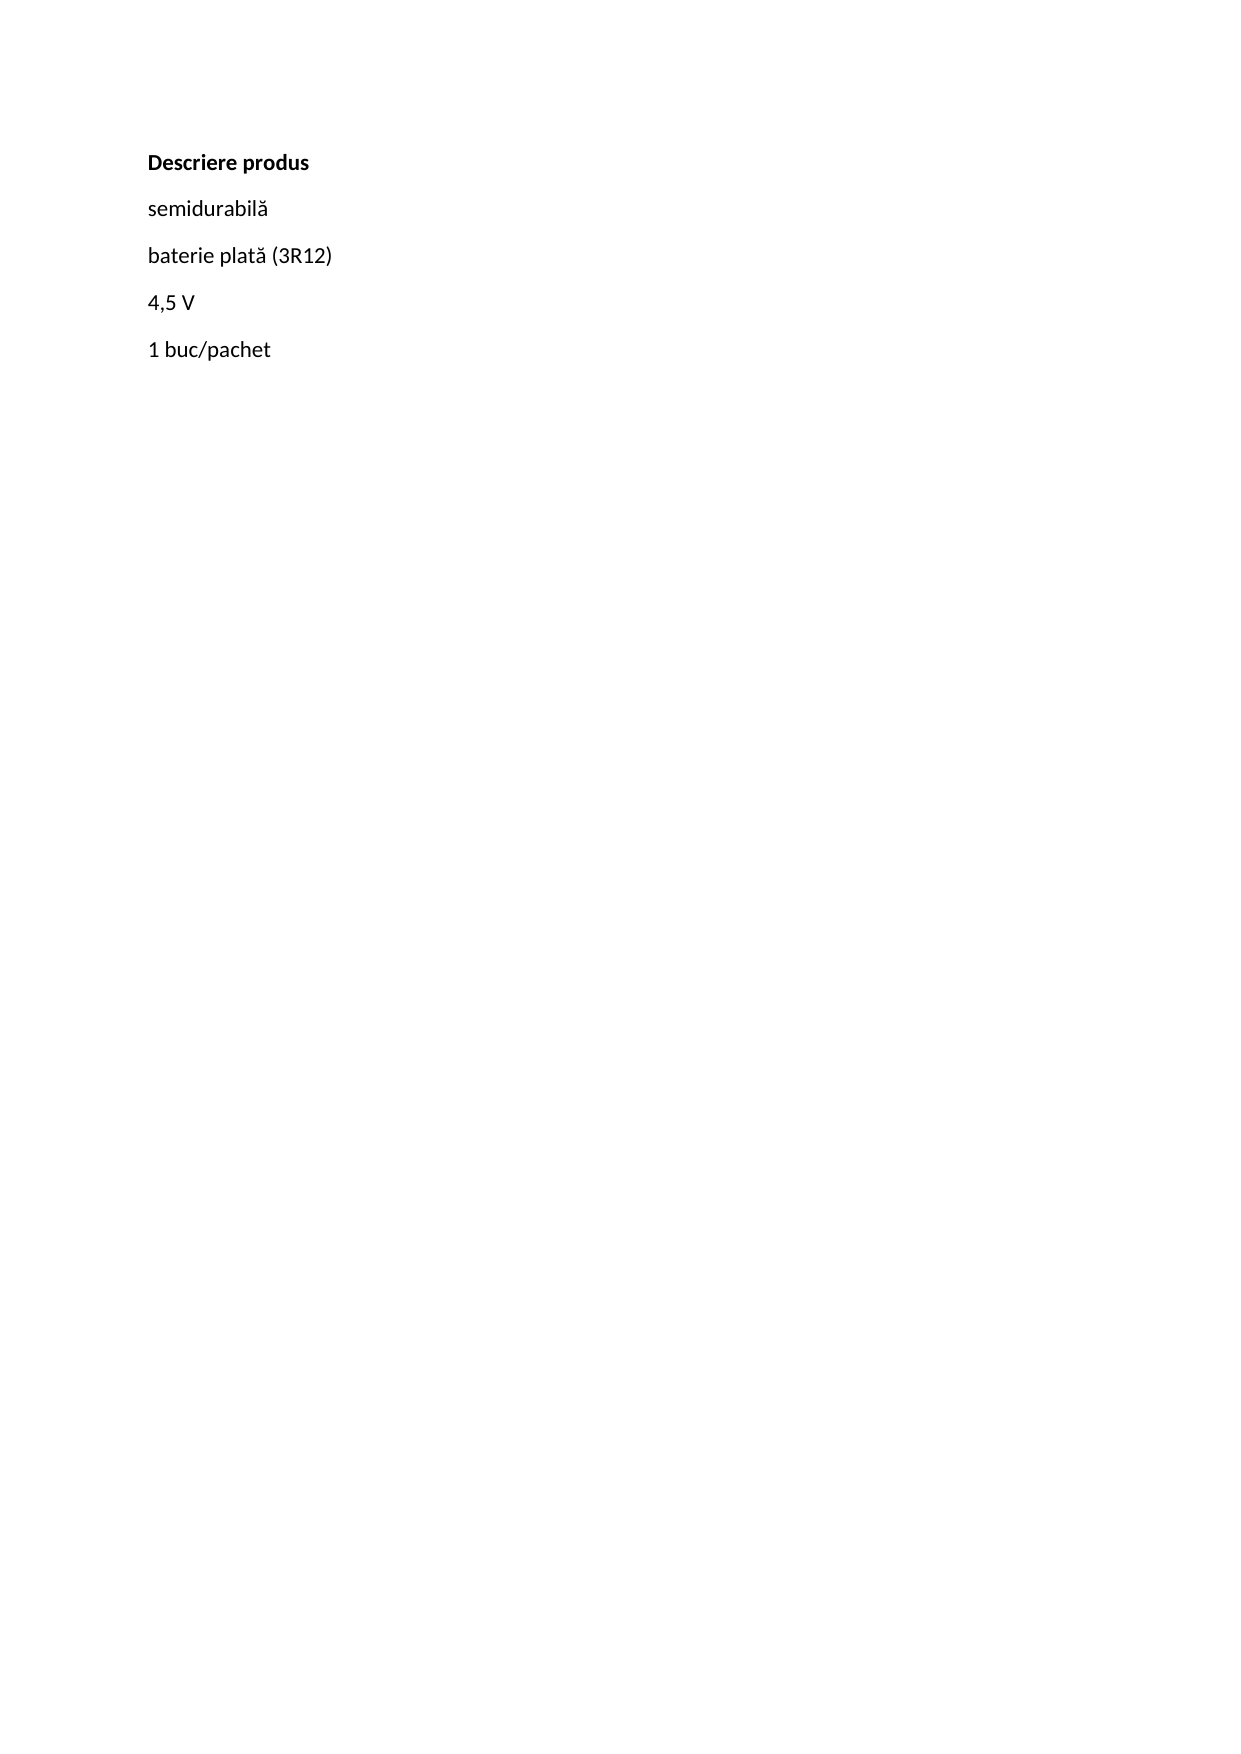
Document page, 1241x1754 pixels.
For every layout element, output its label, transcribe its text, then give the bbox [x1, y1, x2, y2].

text baterie plată (3R12) [148, 241, 1093, 269]
text semidurabilă [148, 194, 1093, 222]
text 1 buc/pachet [148, 335, 1093, 363]
text 4,5 V [148, 288, 1093, 316]
text Descriere produs [148, 148, 1093, 176]
